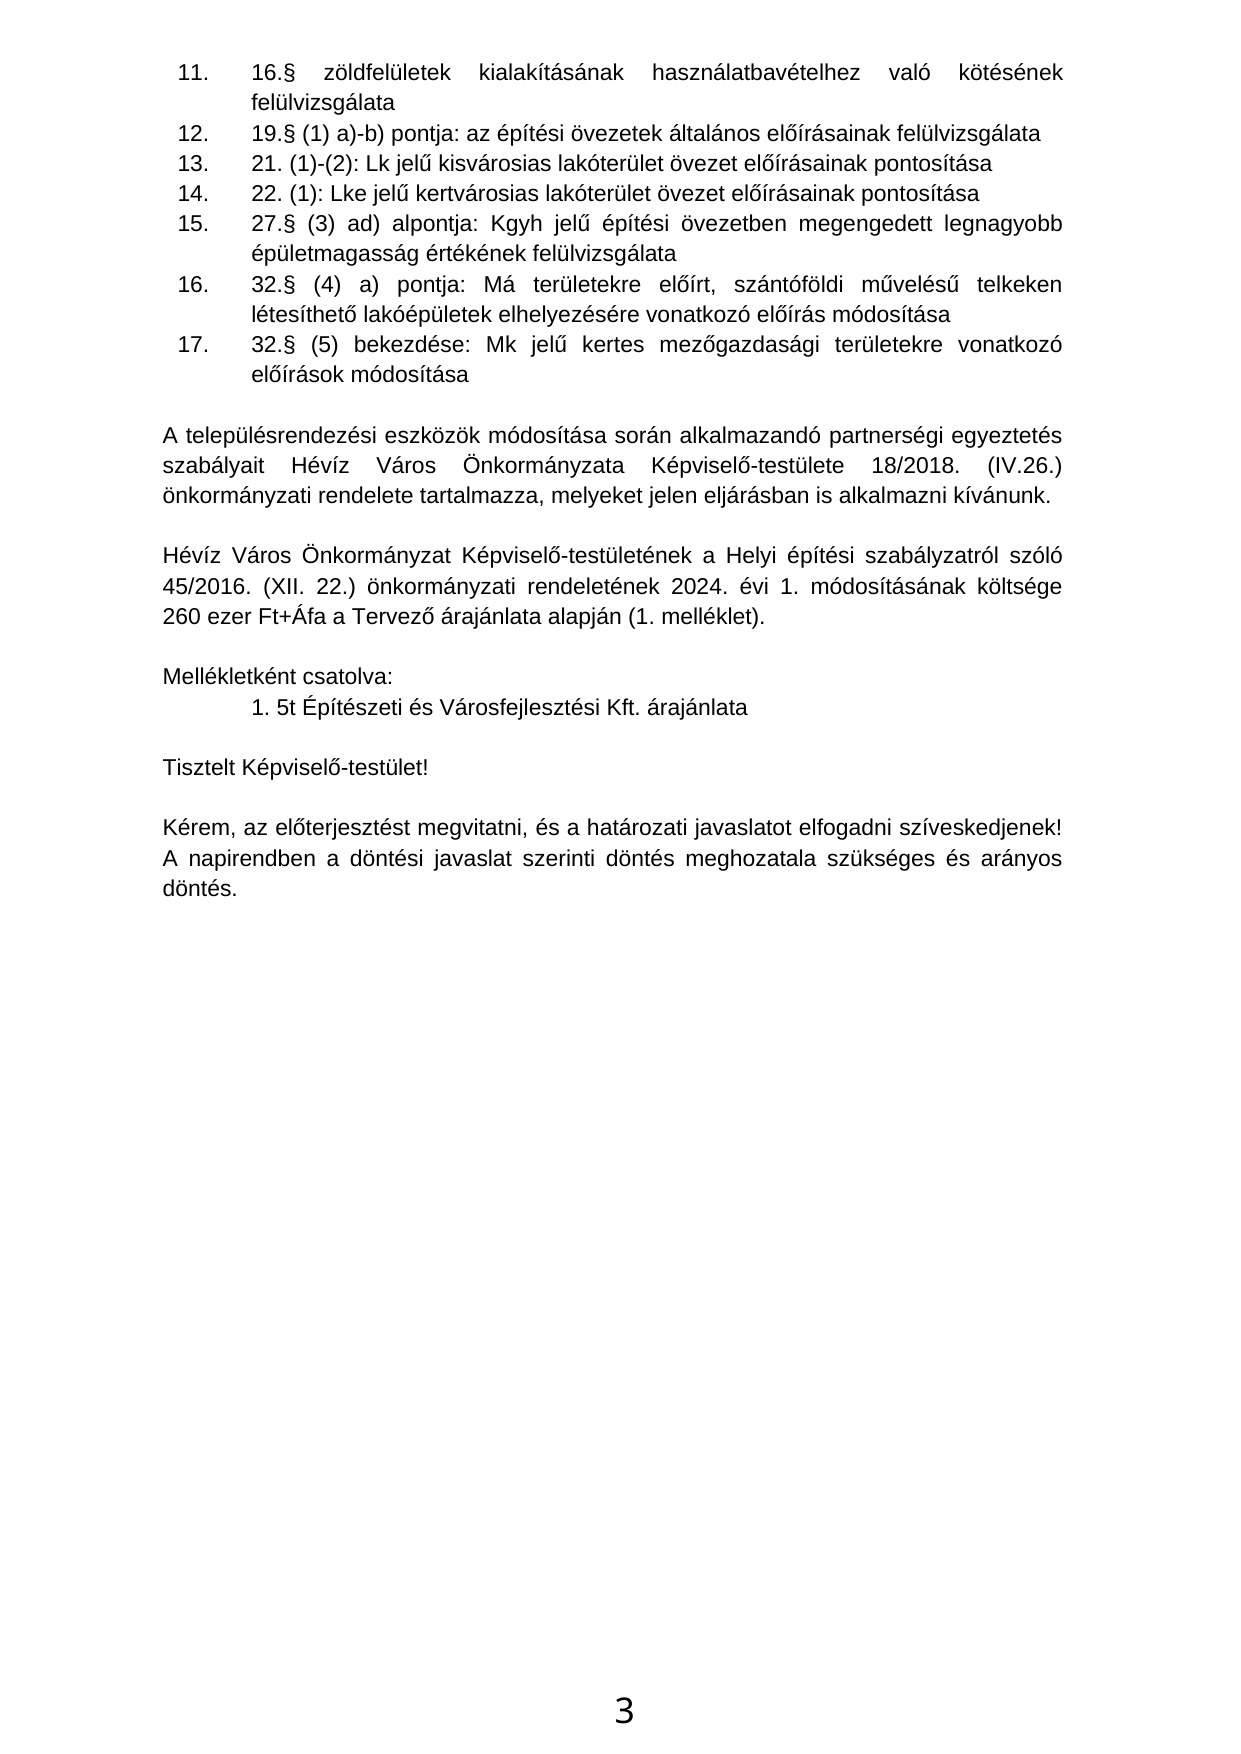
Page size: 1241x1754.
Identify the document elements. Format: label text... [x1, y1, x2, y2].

text 13. 21. (1)-(2): Lk jelű kisvárosias lakóterület övezet előírásainak pontosítása [177, 150, 1063, 176]
text A településrendezési eszközök módosítása során alkalmazandó partnerségi egyeztetés szabályait Hévíz Város Önkormányzata Képviselő-testülete 18/2018. (IV.26.) önkormányzati rendelete tartalmazza, melyeket jelen eljárásban is alkalmazni kívánunk. [162, 422, 1063, 508]
text 15. 27.§ (3) ad) alpontja: Kgyh jelű építési övezetben megengedett legnagyobb épületmagasság értékének felülvizsgálata [177, 210, 1063, 267]
text 12. 19.§ (1) a)-b) pontja: az építési övezetek általános előírásainak felülvizsgálata [177, 119, 1063, 146]
text 11. 16.§ zöldfelületek kialakításának használatbavételhez való kötésének felülvizsgálata [177, 59, 1063, 116]
text Kérem, az előterjesztést megvitatni, és a határozati javaslatot elfogadni szíveskedjenek! A napirendben a döntési javaslat szerinti döntés meghozatala szükséges és arányos döntés. [162, 814, 1063, 901]
text Mellékletként csatolva: [162, 663, 1063, 689]
text Hévíz Város Önkormányzat Képviselő-testületének a Helyi építési szabályzatról szóló 45/2016. (XII. 22.) önkormányzati rendeletének 2024. évi 1. módosításának költsége 260 ezer Ft+Áfa a Tervező árajánlata alapján (1. melléklet). [162, 542, 1063, 629]
text Tisztelt Képviselő-testület! [162, 754, 1063, 780]
text 16. 32.§ (4) a) pontja: Má területekre előírt, szántóföldi művelésű telkeken létesíthető lakóépületek elhelyezésére vonatkozó előírás módosítása [177, 271, 1063, 327]
text 14. 22. (1): Lke jelű kertvárosias lakóterület övezet előírásainak pontosítása [177, 180, 1063, 206]
text 17. 32.§ (5) bekezdése: Mk jelű kertes mezőgazdasági területekre vonatkozó előírások módosítása [177, 331, 1063, 387]
text 1. 5t Építészeti és Városfejlesztési Kft. árajánlata [236, 693, 1063, 720]
